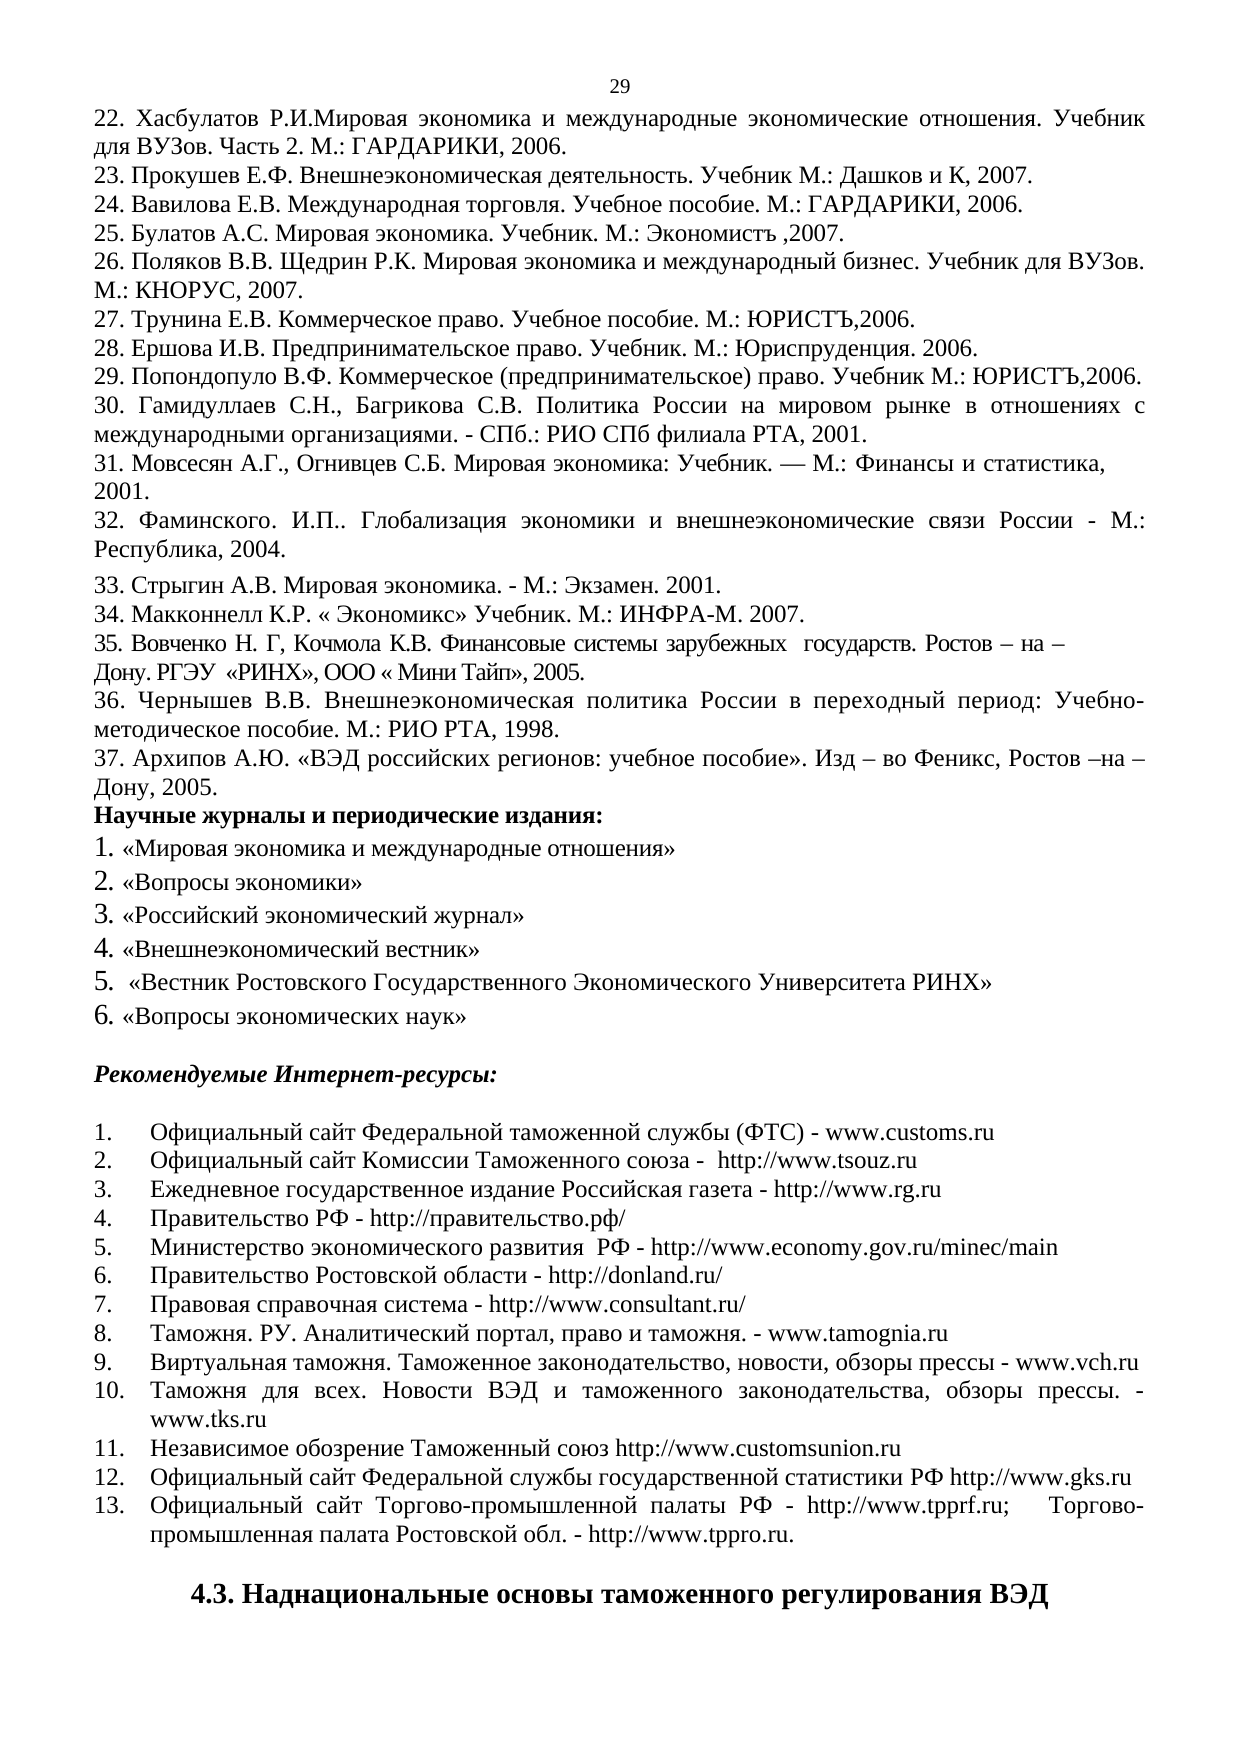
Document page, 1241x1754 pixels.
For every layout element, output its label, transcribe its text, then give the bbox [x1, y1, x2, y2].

subtitle 4.3. Наднациональные основы таможенного регулирования ВЭД [94, 1577, 1146, 1610]
list Официальный сайт Комиссии Таможенного союза - http://www.tsouz.ru [94, 1146, 1146, 1174]
list «Мировая экономика и международные отношения» [94, 829, 1066, 863]
text Рекомендуемые Интернет-ресурсы: [94, 1059, 1146, 1088]
list Таможня. РУ. Аналитический портал, право и таможня. - www.tamognia.ru [94, 1318, 1146, 1347]
text 31. Мовсесян А.Г., Огнивцев С.Б. Мировая экономика: Учебник. — М.: Финансы и статистика, 2001. [94, 448, 1106, 505]
text 25. Булатов А.С. Мировая экономика. Учебник. М.: Экономистъ ,2007. [94, 218, 1146, 246]
list Официальный сайт Торгово-промышленной палаты РФ - http://www.tpprf.ru; Торгово-промышленная палата Ростовской обл. - http://www.tppro.ru. [94, 1491, 1146, 1548]
text 30. Гамидуллаев С.Н., Багрикова С.В. Политика России на мировом рынке в отношениях с международными организациями. - СПб.: РИО СПб филиала РТА, 2001. [94, 390, 1146, 448]
text 28. Ершова И.В. Предпринимательское право. Учебник. М.: Юриспруденция. 2006. [94, 333, 1146, 361]
text 29. Попондопуло В.Ф. Коммерческое (предпринимательское) право. Учебник М.: ЮРИСТЪ,2006. [94, 361, 1146, 390]
list Независимое обозрение Таможенный союз http://www.customsunion.ru [94, 1433, 1146, 1462]
text 35. Вовченко Н. Г, Кочмола К.В. Финансовые системы зарубежных государств. Ростов – на – Дону. РГЭУ «РИНХ», ООО « Мини Тайп», 2005. [94, 628, 1066, 686]
list Таможня для всех. Новости ВЭД и таможенного законодательства, обзоры прессы. - www.tks.ru [94, 1376, 1146, 1433]
list Официальный сайт Федеральной таможенной службы (ФТС) - www.customs.ru [94, 1117, 1146, 1146]
list Министерство экономического развития РФ - http://www.economy.gov.ru/minec/main [94, 1232, 1146, 1261]
text 34. Макконнелл К.Р. « Экономикс» Учебник. М.: ИНФРА-М. 2007. [94, 599, 1146, 628]
text 24. Вавилова Е.В. Международная торговля. Учебное пособие. М.: ГАРДАРИКИ, 2006. [94, 189, 1146, 218]
list «Вопросы экономики» [94, 863, 1066, 896]
list Ежедневное государственное издание Российская газета - http://www.rg.ru [94, 1174, 1146, 1203]
list «Вопросы экономических наук» [94, 997, 1066, 1031]
text 27. Трунина Е.В. Коммерческое право. Учебное пособие. М.: ЮРИСТЪ,2006. [94, 304, 1146, 333]
list «Вестник Ростовского Государственного Экономического Университета РИНХ» [94, 963, 1066, 997]
list Виртуальная таможня. Таможенное законодательство, новости, обзоры прессы - www.vch.ru [94, 1347, 1146, 1376]
text 23. Прокушев Е.Ф. Внешнеэкономическая деятельность. Учебник М.: Дашков и К, 2007. [94, 160, 1146, 189]
list Правовая справочная система - http://www.consultant.ru/ [94, 1289, 1146, 1318]
text 22. Хасбулатов Р.И.Мировая экономика и международные экономические отношения. Учебник для ВУЗов. Часть .: ГАРДАРИКИ, 2006. [94, 103, 1146, 160]
list Официальный сайт Федеральной службы государственной статистики РФ http://www.gks.ru [94, 1462, 1146, 1491]
list «Российский экономический журнал» [94, 896, 1066, 930]
text 37. Архипов А.Ю. «ВЭД российских регионов: учебное пособие». Изд – во Феникс, Ростов –на – Дону, 2005. [94, 743, 1146, 801]
text 33. Стрыгин А.В. Мировая экономика. - М.: Экзамен. 2001. [94, 571, 1146, 599]
list Правительство РФ - http://правительство.рф/ [94, 1203, 1146, 1232]
list «Внешнеэкономический вестник» [94, 930, 1066, 963]
text 26. Поляков В.В. Щедрин Р.К. Мировая экономика и международный бизнес. Учебник для ВУЗов. М.: КНОРУС, 2007. [94, 246, 1146, 304]
text 36. Чернышев В.В. Внешнеэкономическая политика России в переходный период: Учебно-методическое пособие. М.: РИО РТА, 1998. [94, 686, 1146, 743]
list Правительство Ростовской области - http://donland.ru/ [94, 1261, 1146, 1289]
text Научные журналы и периодические издания: [94, 801, 1066, 829]
text 32. Фаминского. И.П.. Глобализация экономики и внешнеэкономические связи России - М.: Республика, 2004. [94, 505, 1146, 563]
